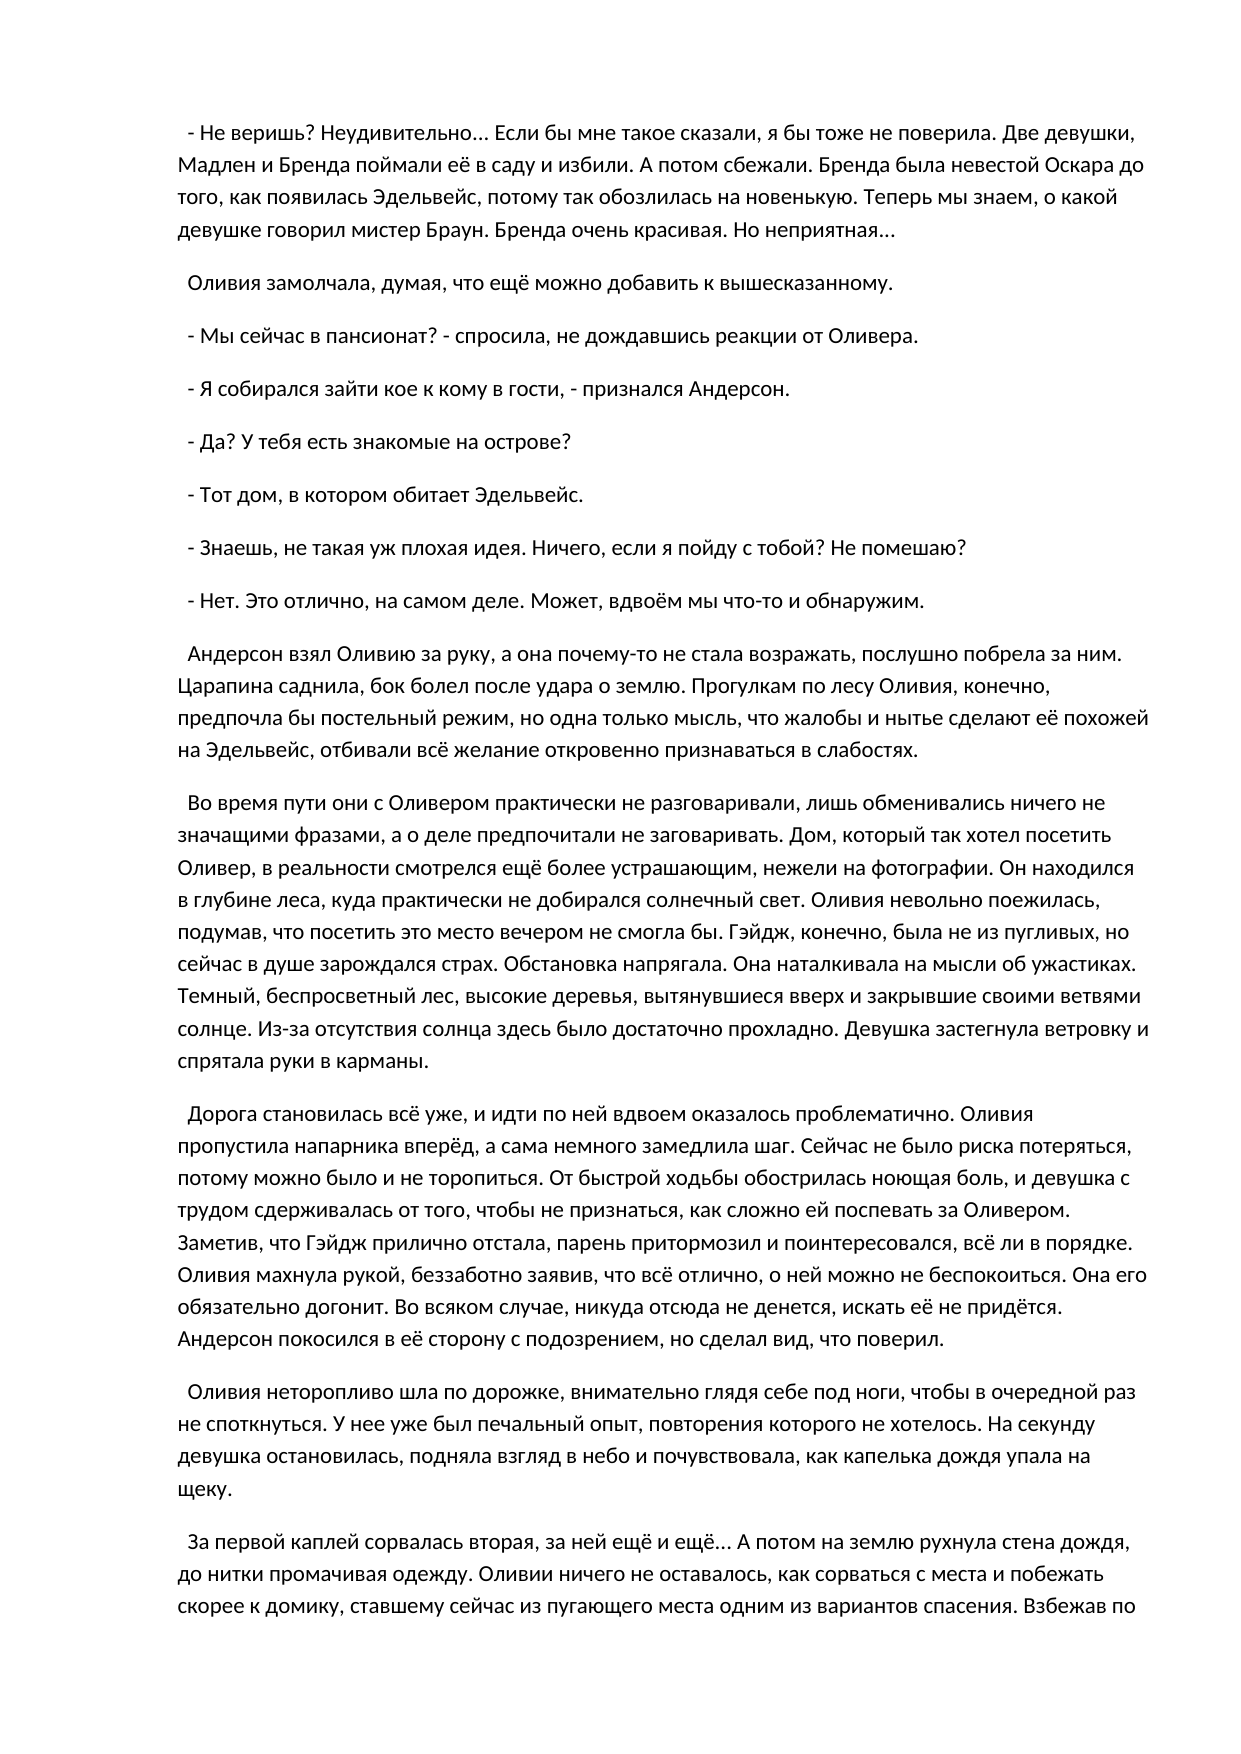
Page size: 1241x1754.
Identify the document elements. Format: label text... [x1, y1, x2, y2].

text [177, 1527, 1152, 1619]
text Оливия замолчала, думая, что ещё можно добавить к вышесказанному. [177, 268, 1152, 296]
text - Тот дом, в котором обитает Эдельвейс. [177, 480, 1152, 508]
text - Не веришь? Неудивительно... Если бы мне такое сказали, я бы тоже не поверила. Две девушки, Мадлен и Бренда поймали её в саду и избили. А потом сбежали. Бренда была невестой Оскара до того, как появилась Эдельвейс, потому так обозлилась на новенькую. Теперь мы знаем, о какой девушке говорил мистер Браун. Бренда очень красивая. Но неприятная... [177, 118, 1152, 243]
text - Знаешь, не такая уж плохая идея. Ничего, если я пойду с тобой? Не помешаю? [177, 533, 1152, 561]
text - Я собирался зайти кое к кому в гости, - признался Андерсон. [177, 374, 1152, 402]
text Андерсон взял Оливию за руку, а она почему-то не стала возражать, послушно побрела за ним. Царапина саднила, бок болел после удара о землю. Прогулкам по лесу Оливия, конечно, предпочла бы постельный режим, но одна только мысль, что жалобы и нытье сделают её похожей на Эдельвейс, отбивали всё желание откровенно признаваться в слабостях. [177, 639, 1152, 763]
text Дорога становилась всё уже, и идти по ней вдвоем оказалось проблематично. Оливия пропустила напарника вперёд, а сама немного замедлила шаг. Сейчас не было риска потеряться, потому можно было и не торопиться. От быстрой ходьбы обострилась ноющая боль, и девушка с трудом сдерживалась от того, чтобы не признаться, как сложно ей поспевать за Оливером. Заметив, что Гэйдж прилично отстала, парень притормозил и поинтересовался, всё ли в порядке. Оливия махнула рукой, беззаботно заявив, что всё отлично, о ней можно не беспокоиться. Она его обязательно догонит. Во всяком случае, никуда отсюда не денется, искать её не придётся. Андерсон покосился в её сторону с подозрением, но сделал вид, что поверил. [177, 1099, 1152, 1352]
text - Да? У тебя есть знакомые на острове? [177, 427, 1152, 455]
text Оливия неторопливо шла по дорожке, внимательно глядя себе под ноги, чтобы в очередной раз не споткнуться. У нее уже был печальный опыт, повторения которого не хотелось. На секунду девушка остановилась, подняла взгляд в небо и почувствовала, как капелька дождя упала на щеку. [177, 1377, 1152, 1502]
text - Мы сейчас в пансионат? - спросила, не дождавшись реакции от Оливера. [177, 321, 1152, 349]
text Во время пути они с Оливером практически не разговаривали, лишь обменивались ничего не значащими фразами, а о деле предпочитали не заговаривать. Дом, который так хотел посетить Оливер, в реальности смотрелся ещё более устрашающим, нежели на фотографии. Он находился в глубине леса, куда практически не добирался солнечный свет. Оливия невольно поежилась, подумав, что посетить это место вечером не смогла бы. Гэйдж, конечно, была не из пугливых, но сейчас в душе зарождался страх. Обстановка напрягала. Она наталкивала на мысли об ужастиках. Темный, беспросветный лес, высокие деревья, вытянувшиеся вверх и закрывшие своими ветвями солнце. Из-за отсутствия солнца здесь было достаточно прохладно. Девушка застегнула ветровку и спрятала руки в карманы. [177, 788, 1152, 1074]
text - Нет. Это отлично, на самом деле. Может, вдвоём мы что-то и обнаружим. [177, 586, 1152, 614]
